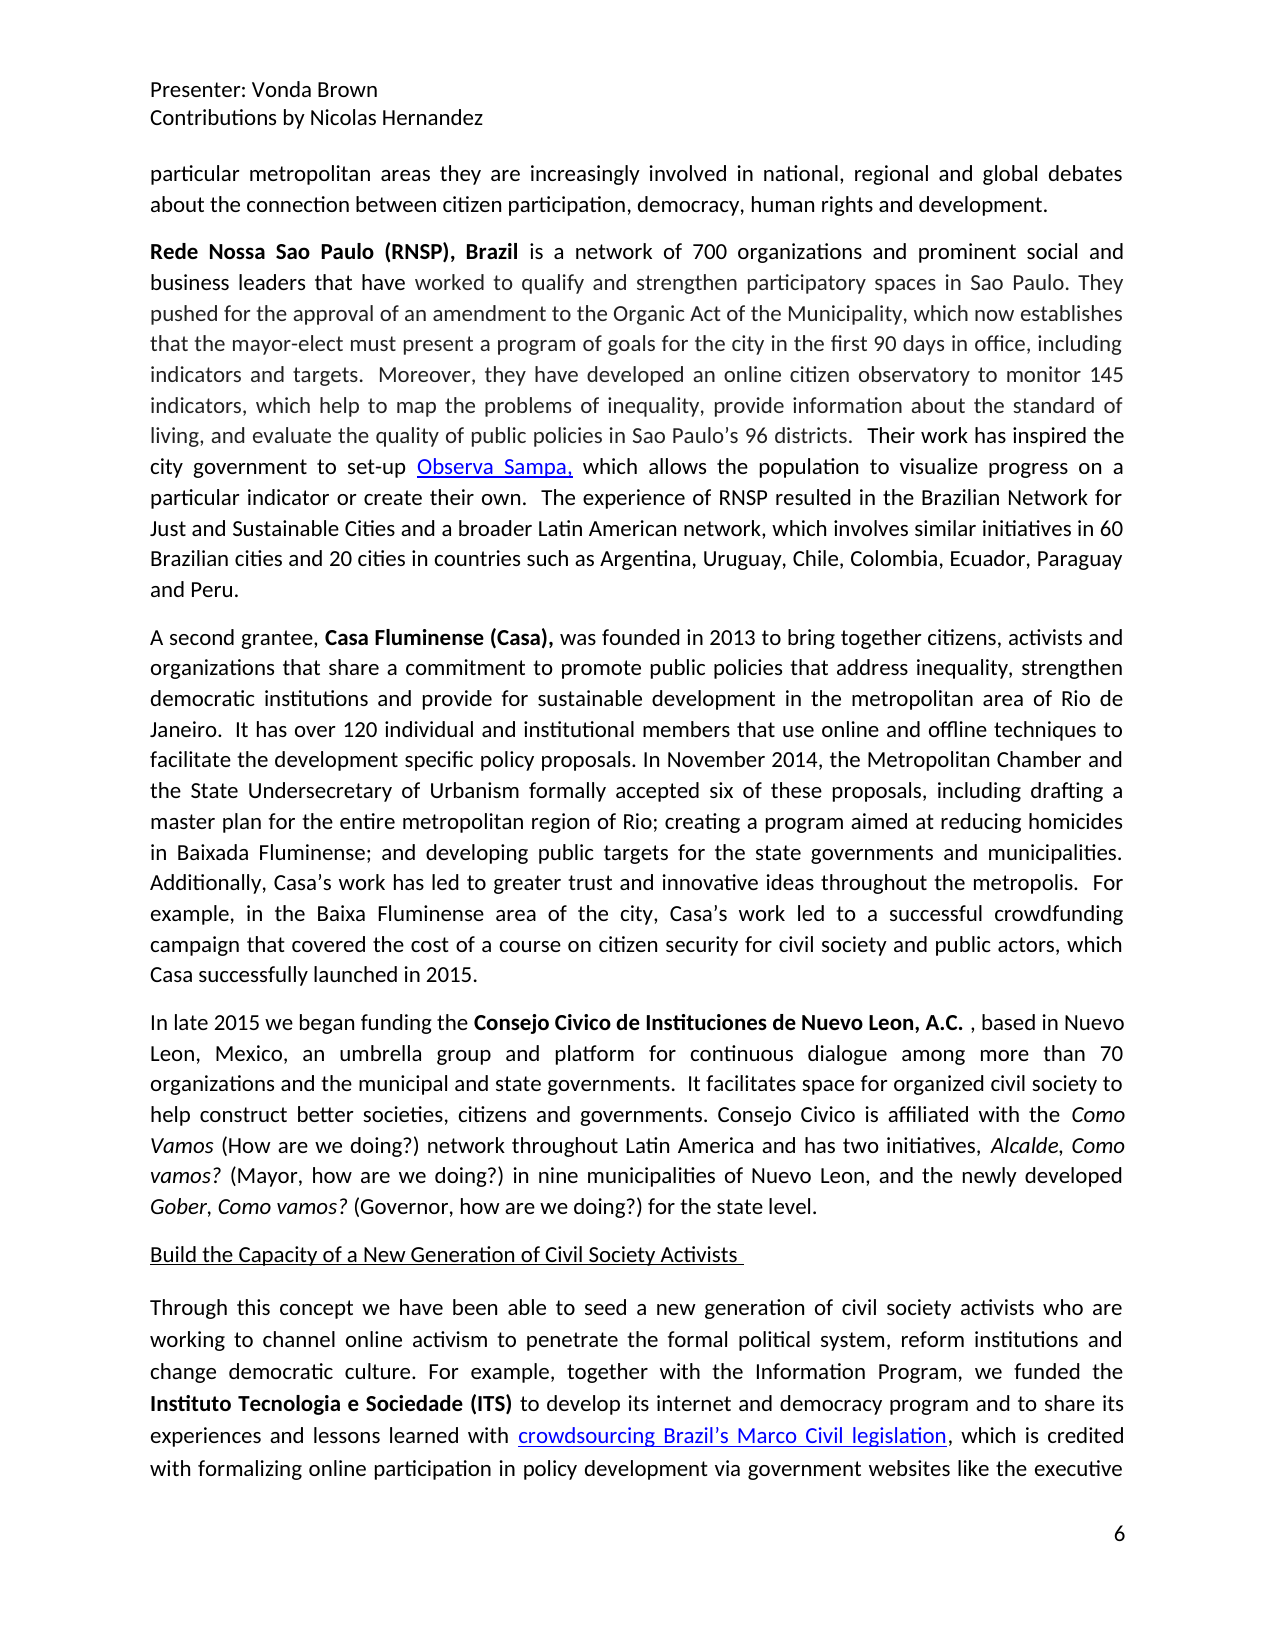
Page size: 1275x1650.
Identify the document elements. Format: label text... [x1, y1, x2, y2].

text A second grantee, Casa Fluminense (Casa), was founded in 2013 to bring together citizens, activists and organizations that share a commitment to promote public policies that address inequality, strengthen democratic institutions and provide for sustainable development in the metropolitan area of Rio de Janeiro. It has over 120 individual and institutional members that use online and offline techniques to facilitate the development specific policy proposals. In November 2014, the Metropolitan Chamber and the State Undersecretary of Urbanism formally accepted six of these proposals, including drafting a master plan for the entire metropolitan region of Rio; creating a program aimed at reducing homicides in Baixada Fluminense; and developing public targets for the state governments and municipalities. Additionally, Casa’s work has led to greater trust and innovative ideas throughout the metropolis. For example, in the Baixa Fluminense area of the city, Casa’s work led to a successful crowdfunding campaign that covered the cost of a course on citizen security for civil society and public actors, which Casa successfully launched in 2015. [150, 623, 1125, 989]
text Rede Nossa Sao Paulo (RNSP), Brazil is a network of 700 organizations and prominent social and business leaders that have worked to qualify and strengthen participatory spaces in Sao Paulo. They pushed for the approval of an amendment to the Organic Act of the Municipality, which now establishes that the mayor-elect must present a program of goals for the city in the first 90 days in office, including indicators and targets. Moreover, they have developed an online citizen observatory to monitor 145 indicators, which help to map the problems of inequality, provide information about the standard of living, and evaluate the quality of public policies in Sao Paulo’s 96 districts. Their work has inspired the city government to set-up Observa Sampa, which allows the population to visualize progress on a particular indicator or create their own. The experience of RNSP resulted in the Brazilian Network for Just and Sustainable Cities and a broader Latin American network, which involves similar initiatives in 60 Brazilian cities and 20 cities in countries such as Argentina, Uruguay, Chile, Colombia, Ecuador, Paraguay and Peru. [150, 237, 1125, 603]
text In late 2015 we began funding the Consejo Civico de Instituciones de Nuevo Leon, A.C. , based in Nuevo Leon, Mexico, an umbrella group and platform for continuous dialogue among more than 70 organizations and the municipal and state governments. It facilitates space for organized civil society to help construct better societies, citizens and governments. Consejo Civico is affiliated with the Como Vamos (How are we doing?) network throughout Latin America and has two initiatives, Alcalde, Como vamos? (Mayor, how are we doing?) in nine municipalities of Nuevo Leon, and the newly developed Gober, Como vamos? (Governor, how are we doing?) for the state level. [150, 1008, 1125, 1220]
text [150, 159, 1125, 218]
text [150, 1293, 1125, 1482]
text Build the Capacity of a New Generation of Civil Society Activists [150, 1240, 1125, 1268]
